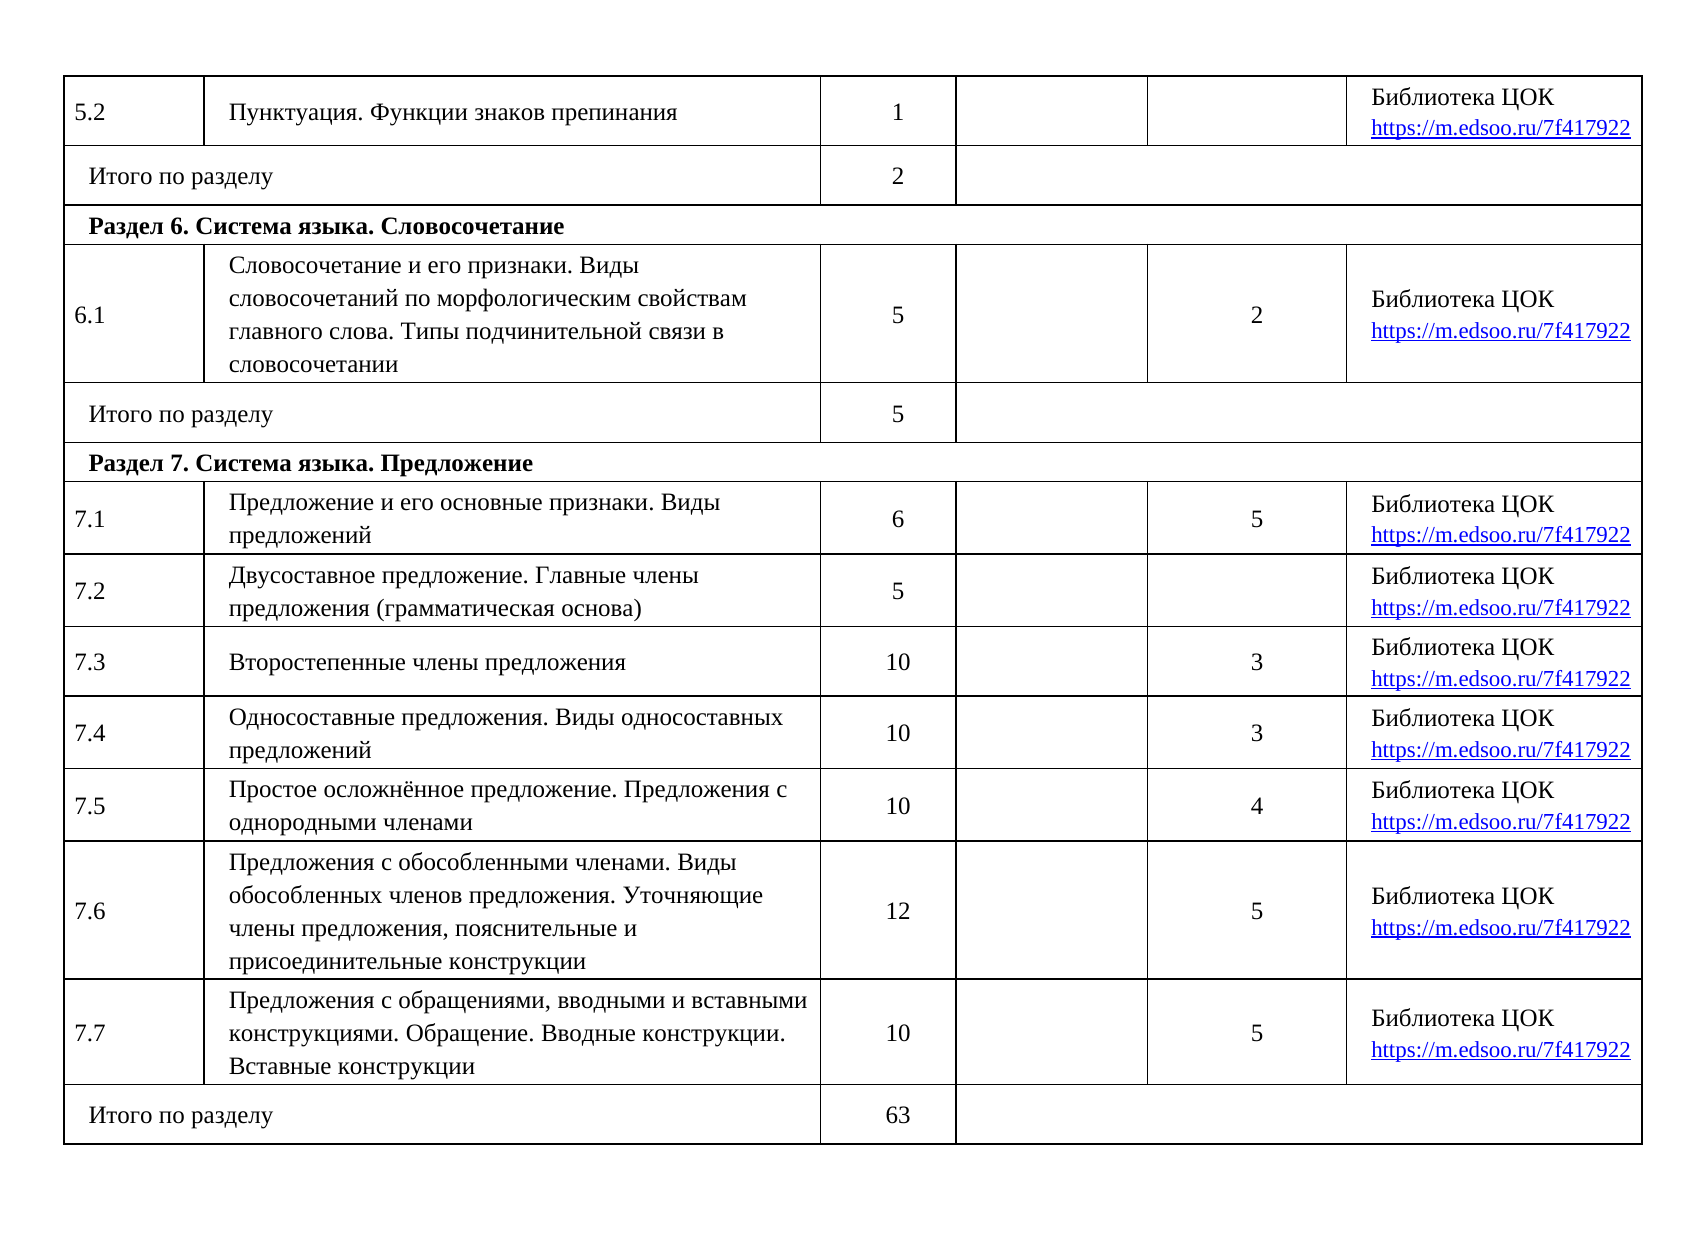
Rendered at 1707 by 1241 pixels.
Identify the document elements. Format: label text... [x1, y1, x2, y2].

table_cell 7.6 [65, 842, 203, 978]
table_cell 6.1 [65, 245, 203, 382]
table_cell Итого по разделу [65, 1085, 820, 1143]
table_cell Раздел 6. Система языка. Словосочетание [65, 206, 1641, 243]
table_cell [957, 697, 1147, 767]
table_cell Словосочетание и его признаки. Виды словосочетаний по морфологическим свойствам главного слова. Типы подчинительной связи в словосочетании [205, 245, 820, 382]
table_cell 12 [821, 842, 955, 978]
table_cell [1347, 980, 1641, 1084]
table_cell [957, 1085, 1641, 1143]
table_cell Предложение и его основные признаки. Виды предложений [205, 482, 820, 553]
table_cell [957, 77, 1147, 144]
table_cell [1347, 245, 1641, 382]
table_cell 7.5 [65, 769, 203, 840]
table_cell Итого по разделу [65, 146, 820, 204]
table_cell Библиотека ЦОК https://m.edsoo.ru/7f417922 [1347, 697, 1641, 767]
table_cell Двусоставное предложение. Главные члены предложения (грамматическая основа) [205, 555, 820, 626]
table_cell 6 [821, 482, 955, 553]
table_cell [957, 146, 1641, 204]
table_cell [1148, 77, 1346, 144]
table_cell 7.7 [65, 980, 203, 1084]
table_cell [957, 627, 1147, 695]
table_cell [957, 383, 1641, 441]
table_cell Библиотека ЦОК https://m.edsoo.ru/7f417922 [1347, 627, 1641, 695]
table_cell [957, 842, 1147, 978]
table_cell 5 [821, 383, 955, 441]
table_cell Предложения с обращениями, вводными и вставными конструкциями. Обращение. Вводные конструкции. Вставные конструкции [205, 980, 820, 1084]
table_cell [957, 482, 1147, 553]
table_cell 10 [821, 627, 955, 695]
table_cell 1 [821, 77, 955, 144]
table_cell Второстепенные члены предложения [205, 627, 820, 695]
table_cell 5.2 [65, 77, 203, 144]
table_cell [1347, 77, 1641, 144]
table_cell 10 [821, 697, 955, 767]
table_cell Односоставные предложения. Виды односоставных предложений [205, 697, 820, 767]
table_cell Итого по разделу [65, 383, 820, 441]
table_cell 5 [1148, 842, 1346, 978]
table_cell Библиотека ЦОК https://m.edsoo.ru/7f417922 [1347, 769, 1641, 840]
table_cell 10 [821, 769, 955, 840]
table_cell 63 [821, 1085, 955, 1143]
table_cell 7.1 [65, 482, 203, 553]
table_cell 3 [1148, 697, 1346, 767]
table_cell Библиотека ЦОК https://m.edsoo.ru/7f417922 [1347, 482, 1641, 553]
table_cell 7.3 [65, 627, 203, 695]
table_cell 2 [821, 146, 955, 204]
table_cell 7.4 [65, 697, 203, 767]
table_cell [957, 980, 1147, 1084]
table_cell [957, 245, 1147, 382]
table_cell 4 [1148, 769, 1346, 840]
table_cell Предложения с обособленными членами. Виды обособленных членов предложения. Уточняющие члены предложения, пояснительные и присоединительные конструкции [205, 842, 820, 978]
table_cell 5 [1148, 980, 1346, 1084]
table_cell 10 [821, 980, 955, 1084]
table_cell [1148, 555, 1346, 626]
table_cell 5 [821, 245, 955, 382]
table_cell 5 [821, 555, 955, 626]
table_cell 5 [1148, 482, 1346, 553]
table_cell Раздел 7. Система языка. Предложение [65, 443, 1641, 481]
table_cell 7.2 [65, 555, 203, 626]
table_cell Библиотека ЦОК https://m.edsoo.ru/7f417922 [1347, 555, 1641, 626]
table_cell [957, 555, 1147, 626]
table_cell Библиотека ЦОК https://m.edsoo.ru/7f417922 [1347, 842, 1641, 978]
table_cell 2 [1148, 245, 1346, 382]
table_cell [957, 769, 1147, 840]
table_cell 3 [1148, 627, 1346, 695]
table_cell Пунктуация. Функции знаков препинания [205, 77, 820, 144]
table_cell Простое осложнённое предложение. Предложения с однородными членами [205, 769, 820, 840]
